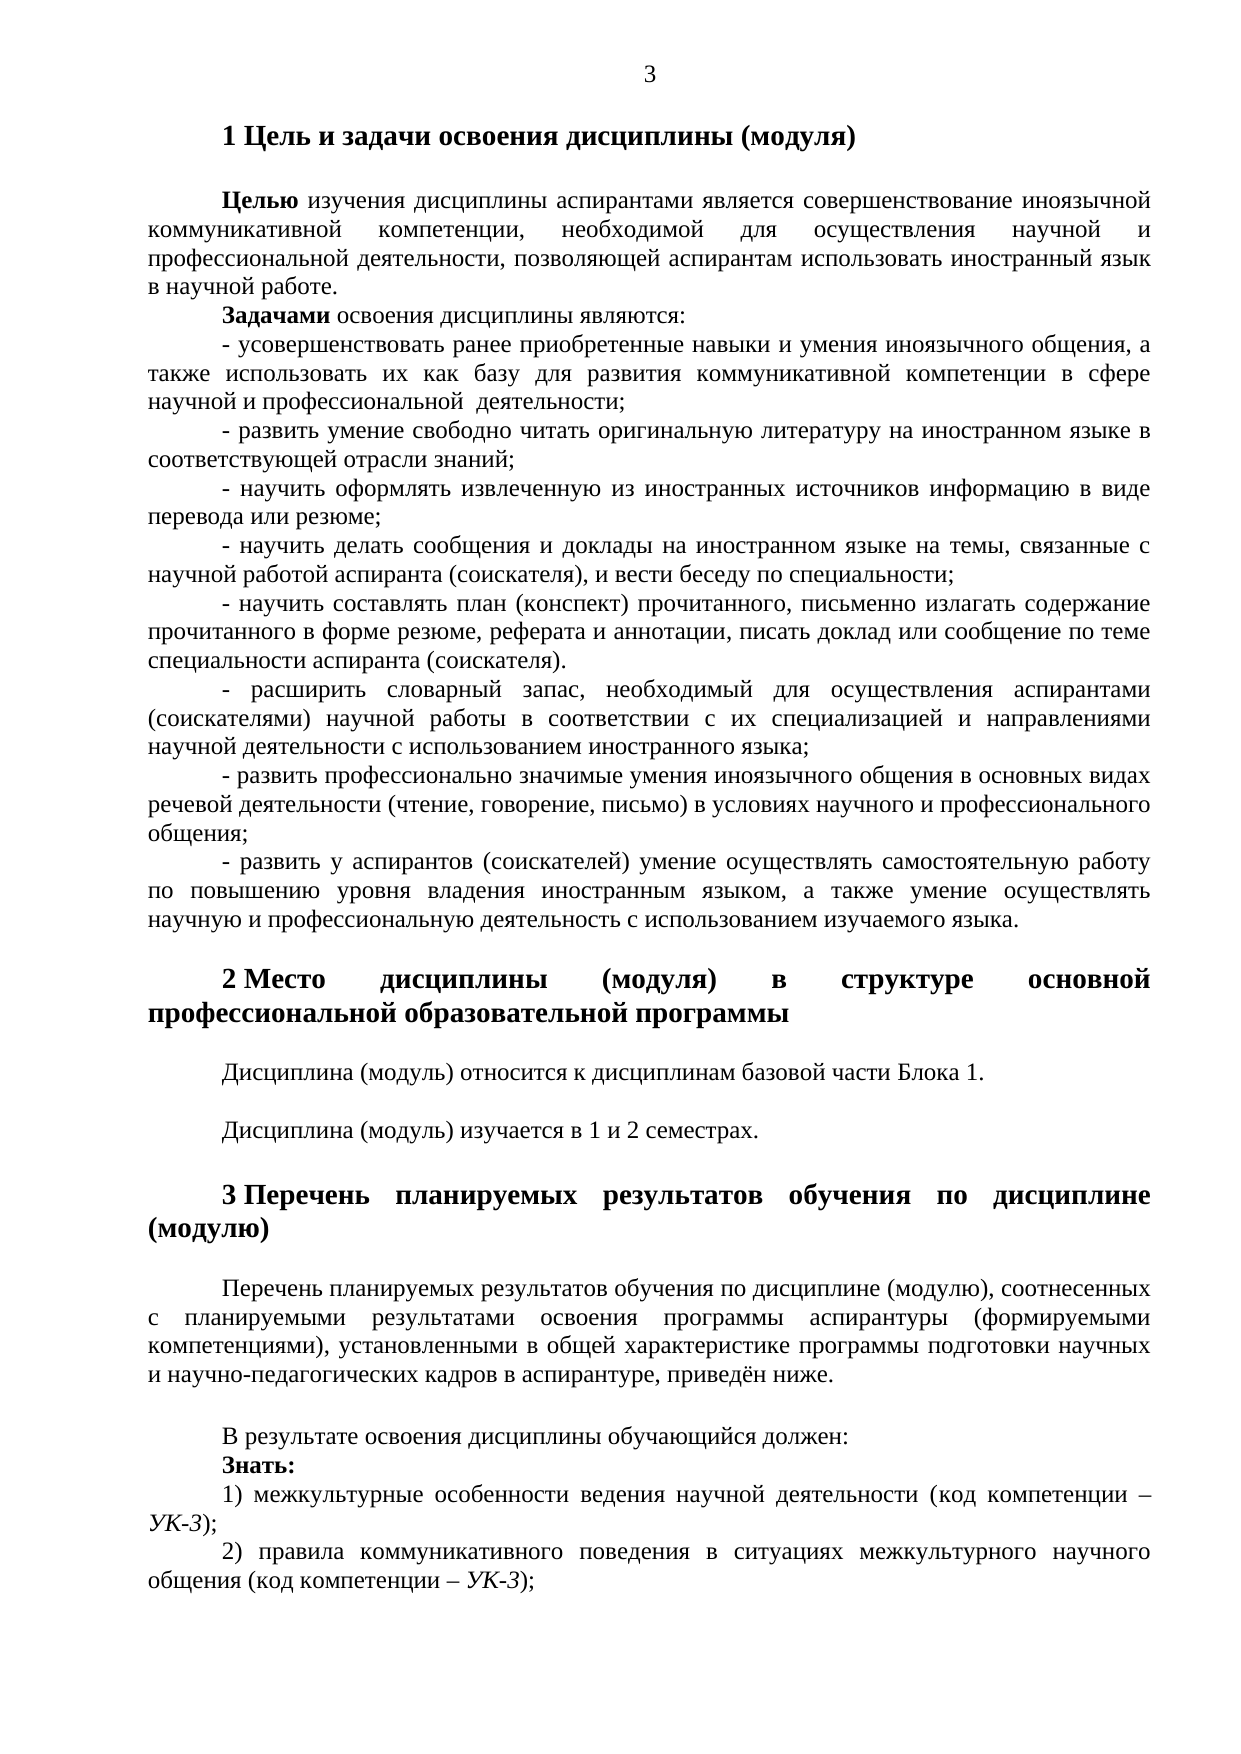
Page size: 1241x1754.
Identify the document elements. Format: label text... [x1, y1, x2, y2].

text - научить делать сообщения и доклады на иностранном языке на темы, связанные с научной работой аспиранта (соискателя), и вести беседу по специальности; [148, 530, 1152, 588]
text 1 Цель и задачи освоения дисциплины (модуля) [148, 118, 1152, 152]
text Целью изучения дисциплины аспирантами является совершенствование иноязычной коммуникативной компетенции, необходимой для осуществления научной и профессиональной деятельности, позволяющей аспирантам использовать иностранный язык в научной работе. [148, 185, 1152, 300]
text Дисциплина (модуль) изучается в 1 и 2 семестрах. [148, 1115, 1152, 1143]
text Знать: [148, 1450, 1152, 1479]
text 2 Место дисциплины (модуля) в структуре основной профессиональной образовательной программы [148, 961, 1152, 1028]
text В результате освоения дисциплины обучающийся должен: [148, 1421, 1152, 1450]
text 3 Перечень планируемых результатов обучения по дисциплине (модулю) [148, 1177, 1152, 1244]
text Задачами освоения дисциплины являются: [148, 300, 1152, 329]
text - научить составлять план (конспект) прочитанного, письменно излагать содержание прочитанного в форме резюме, реферата и аннотации, писать доклад или сообщение по теме специальности аспиранта (соискателя). [148, 588, 1152, 674]
text 1) межкультурные особенности ведения научной деятельности (код компетенции – УК-3); [148, 1479, 1152, 1536]
text Дисциплина (модуль) относится к дисциплинам базовой части Блока 1. [148, 1057, 1152, 1086]
text - развить профессионально значимые умения иноязычного общения в основных видах речевой деятельности (чтение, говорение, письмо) в условиях научного и профессионального общения; [148, 760, 1152, 846]
text - развить умение свободно читать оригинальную литературу на иностранном языке в соответствующей отрасли знаний; [148, 415, 1152, 473]
text - научить оформлять извлеченную из иностранных источников информацию в виде перевода или резюме; [148, 473, 1152, 530]
text Перечень планируемых результатов обучения по дисциплине (модулю), соотнесенных с планируемыми результатами освоения программы аспирантуры (формируемыми компетенциями), установленными в общей характеристике программы подготовки научных и научно-педагогических кадров в аспирантуре, приведён ниже. [148, 1273, 1152, 1388]
text - расширить словарный запас, необходимый для осуществления аспирантами (соискателями) научной работы в соответствии с их специализацией и направлениями научной деятельности с использованием иностранного языка; [148, 674, 1152, 760]
text - усовершенствовать ранее приобретенные навыки и умения иноязычного общения, а также использовать их как базу для развития коммуникативной компетенции в сфере научной и профессиональной деятельности; [148, 329, 1152, 415]
text 2) правила коммуникативного поведения в ситуациях межкультурного научного общения (код компетенции – УК-3); [148, 1536, 1152, 1594]
text - развить у аспирантов (соискателей) умение осуществлять самостоятельную работу по повышению уровня владения иностранным языком, а также умение осуществлять научную и профессиональную деятельность с использованием изучаемого языка. [148, 846, 1152, 933]
